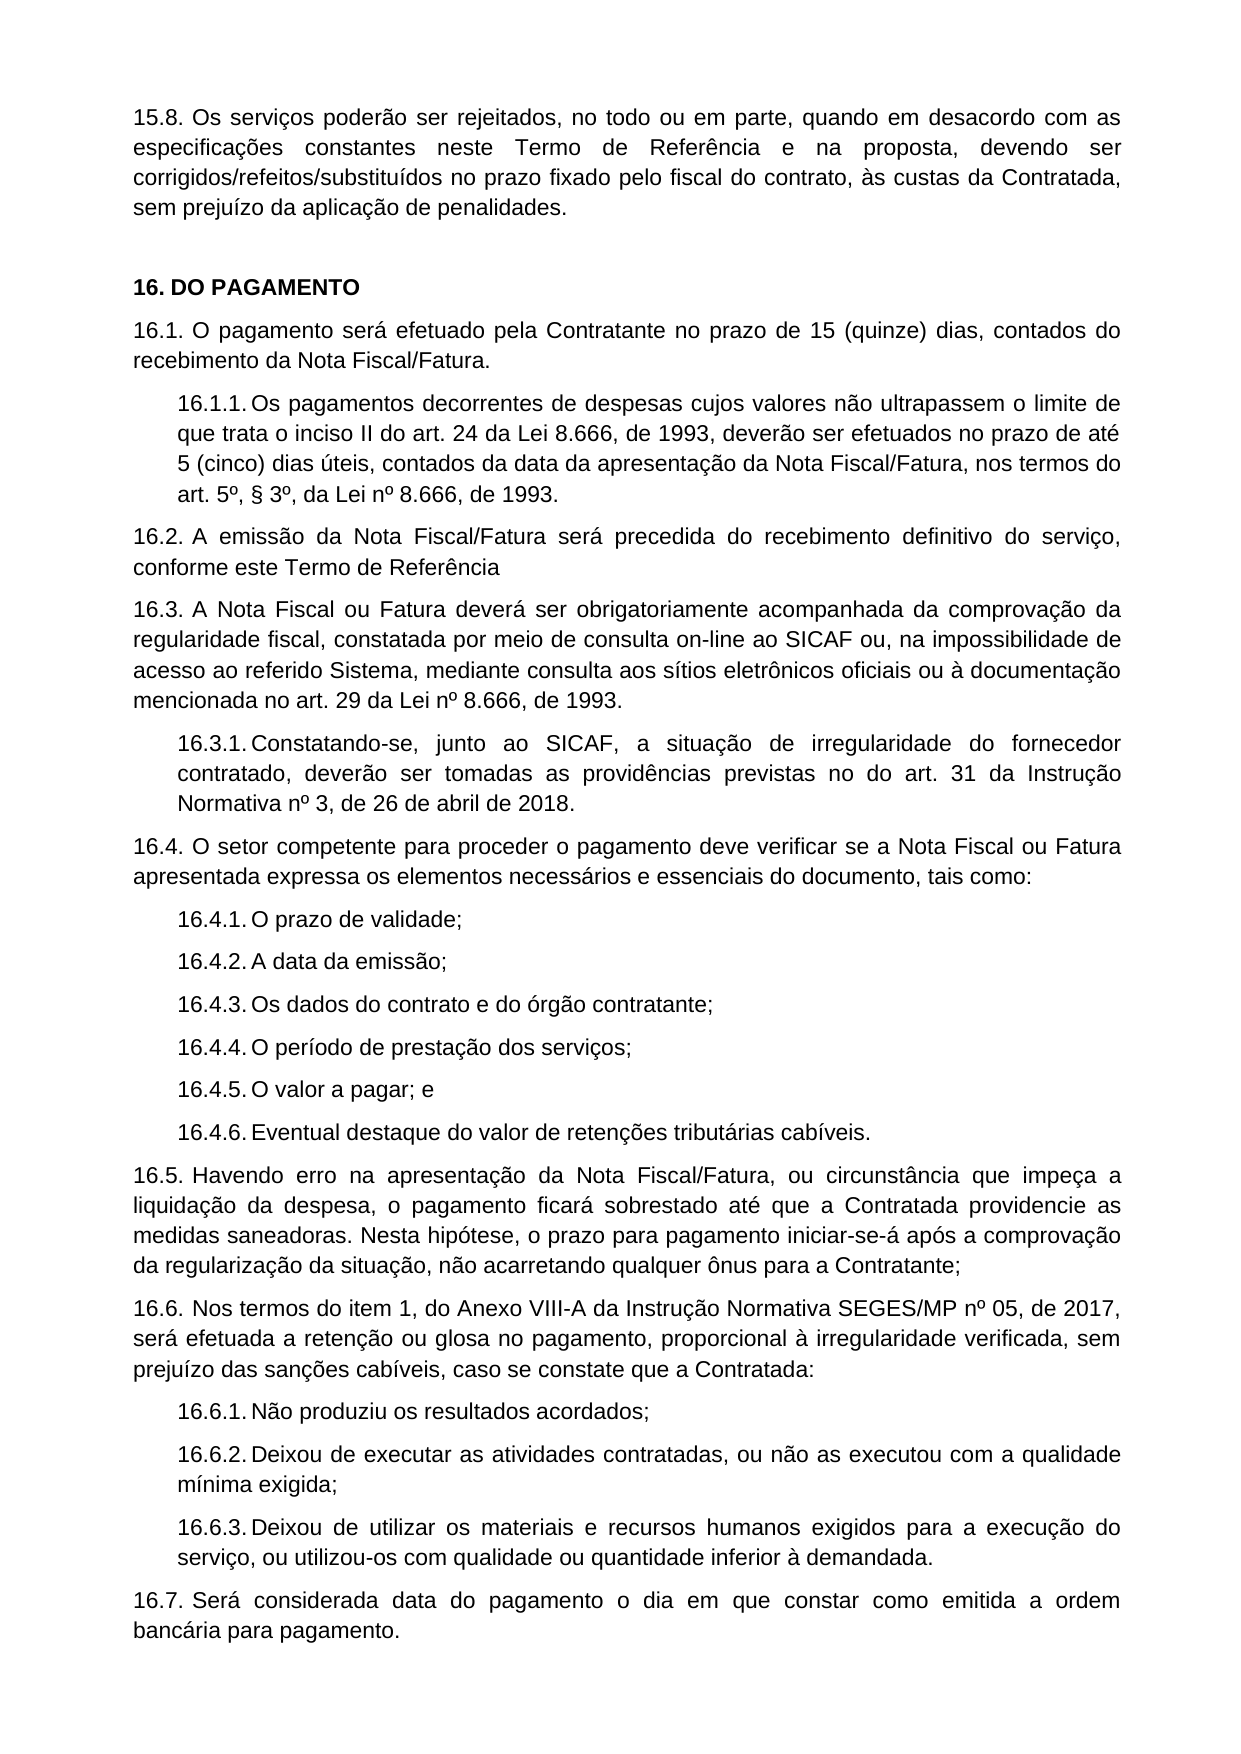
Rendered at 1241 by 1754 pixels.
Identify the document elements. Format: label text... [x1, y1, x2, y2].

list A Nota Fiscal ou Fatura deverá ser obrigatoriamente acompanhada da comprovação da regularidade fiscal, constatada por meio de consulta on-line ao SICAF ou, na impossibilidade de acesso ao referido Sistema, mediante consulta aos sítios eletrônicos oficiais ou à documentação mencionada no art. 29 da Lei nº 8.666, de 1993. [133, 596, 1122, 713]
list A emissão da Nota Fiscal/Fatura será precedida do recebimento definitivo do serviço, conforme este Termo de Referência [133, 523, 1122, 580]
list Os serviços poderão ser rejeitados, no todo ou em parte, quando em desacordo com as especificações constantes neste Termo de Referência e na proposta, devendo ser corrigidos/refeitos/substituídos no prazo fixado pelo fiscal do contrato, às custas da Contratada, sem prejuízo da aplicação de penalidades. [133, 103, 1122, 220]
list Constatando-se, junto ao SICAF, a situação de irregularidade do fornecedor contratado, deverão ser tomadas as providências previstas no do art. 31 da Instrução Normativa nº 3, de 26 de abril de 2018. [177, 729, 1122, 816]
list Eventual destaque do valor de retenções tributárias cabíveis. [177, 1119, 1122, 1145]
list Deixou de utilizar os materiais e recursos humanos exigidos para a execução do serviço, ou utilizou-os com qualidade ou quantidade inferior à demandada. [177, 1514, 1122, 1570]
text DO PAGAMENTO [133, 274, 1122, 301]
list Havendo erro na apresentação da Nota Fiscal/Fatura, ou circunstância que impeça a liquidação da despesa, o pagamento ficará sobrestado até que a Contratada providencie as medidas saneadoras. Nesta hipótese, o prazo para pagamento iniciar-se-á após a comprovação da regularização da situação, não acarretando qualquer ônus para a Contratante; [133, 1162, 1122, 1279]
list O prazo de validade; [177, 906, 1122, 932]
list Nos termos do item 1, do Anexo VIII-A da Instrução Normativa SEGES/MP nº 05, de 2017, será efetuada a retenção ou glosa no pagamento, proporcional à irregularidade verificada, sem prejuízo das sanções cabíveis, caso se constate que a Contratada: [133, 1295, 1122, 1382]
list Deixou de executar as atividades contratadas, ou não as executou com a qualidade mínima exigida; [177, 1441, 1122, 1497]
list O período de prestação dos serviços; [177, 1034, 1122, 1060]
list Os pagamentos decorrentes de despesas cujos valores não ultrapassem o limite de que trata o inciso II do art. 24 da Lei 8.666, de 1993, deverão ser efetuados no prazo de até 5 (cinco) dias úteis, contados da data da apresentação da Nota Fiscal/Fatura, nos termos do art. 5º, § 3º, da Lei nº 8.666, de 1993. [177, 390, 1122, 507]
list O pagamento será efetuado pela Contratante no prazo de 15 (quinze) dias, contados do recebimento da Nota Fiscal/Fatura. [133, 317, 1122, 373]
list Os dados do contrato e do órgão contratante; [177, 991, 1122, 1017]
list O setor competente para proceder o pagamento deve verificar se a Nota Fiscal ou Fatura apresentada expressa os elementos necessários e essenciais do documento, tais como: [133, 833, 1122, 889]
list O valor a pagar; e [177, 1076, 1122, 1103]
list A data da emissão; [177, 948, 1122, 974]
list Será considerada data do pagamento o dia em que constar como emitida a ordem bancária para pagamento. [133, 1587, 1122, 1643]
list Não produziu os resultados acordados; [177, 1398, 1122, 1424]
